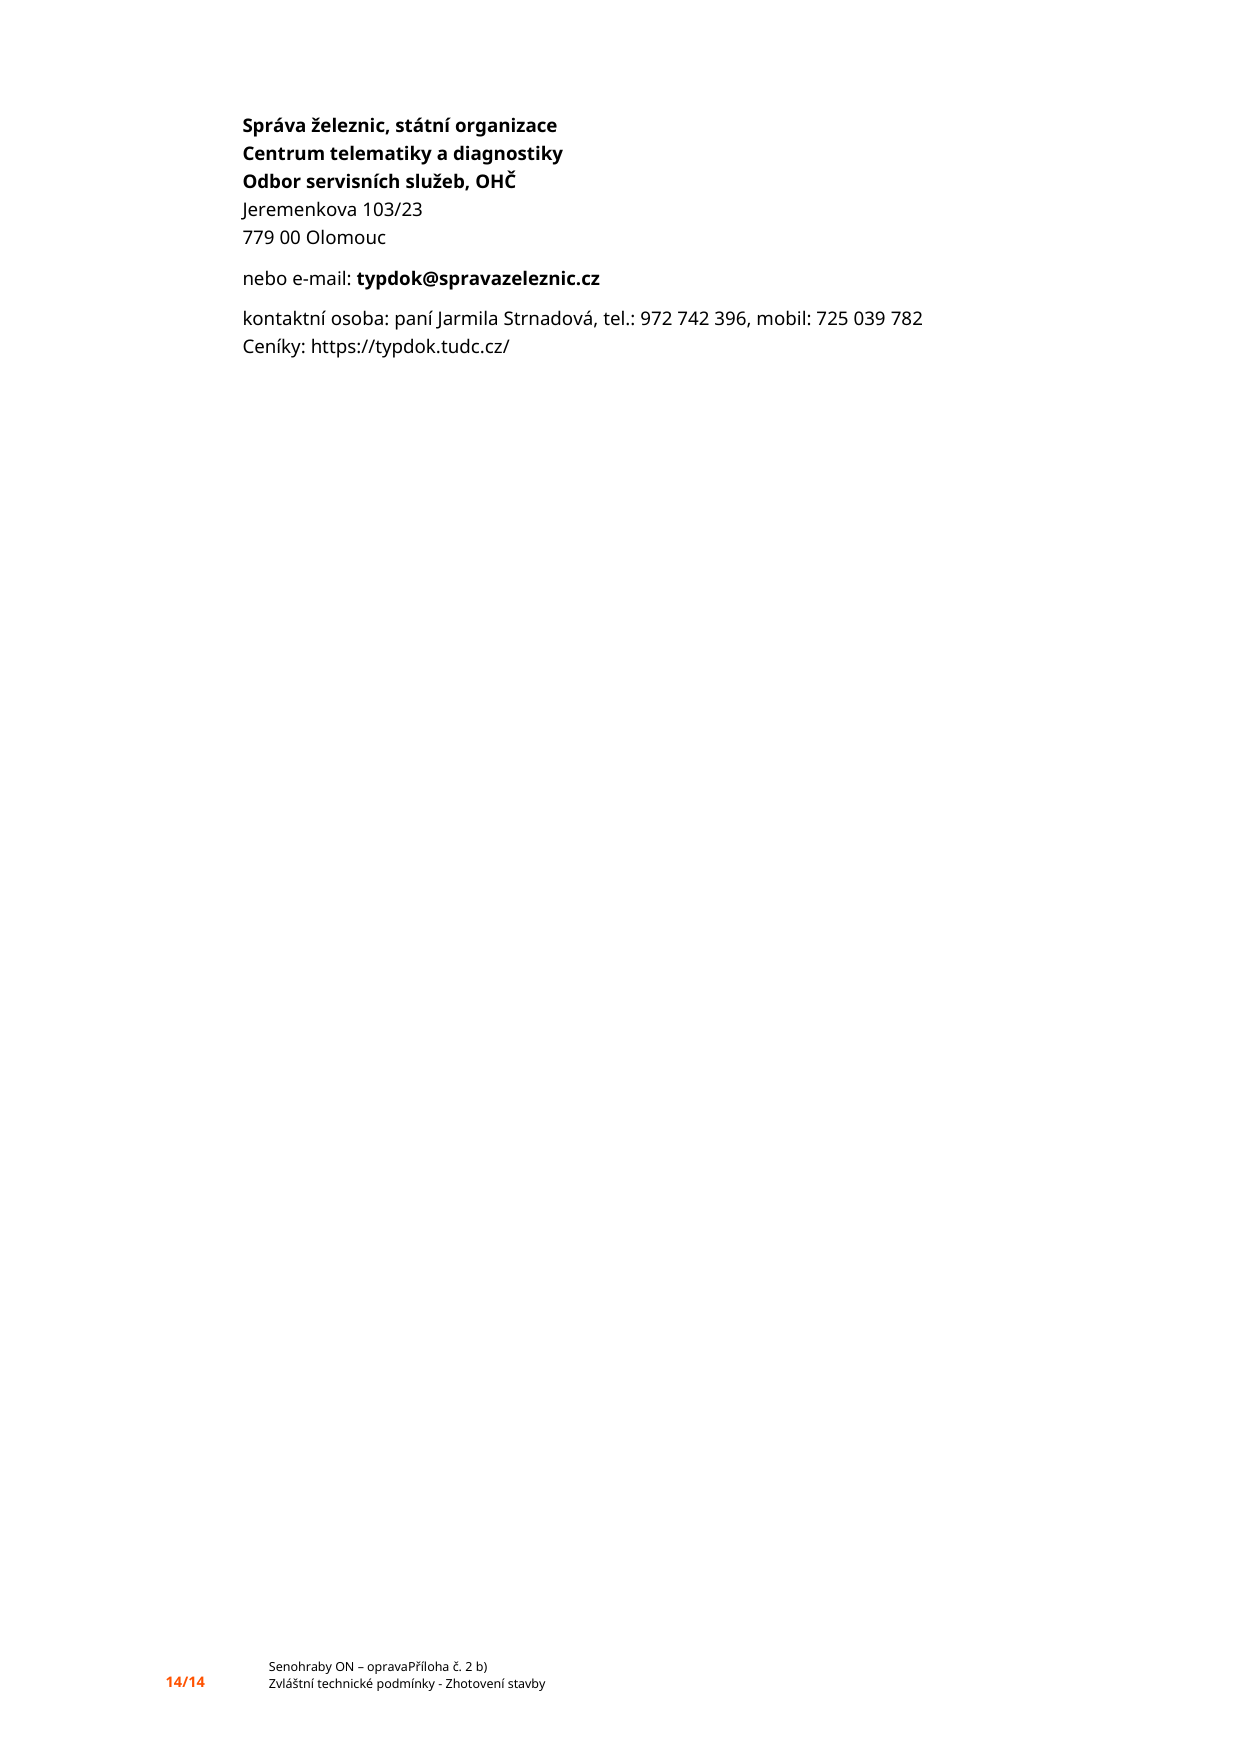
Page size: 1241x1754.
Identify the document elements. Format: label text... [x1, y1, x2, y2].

text 779 00 Olomouc [242, 224, 1075, 250]
text nebo e-mail: typdok@spravazeleznic.cz [242, 265, 1075, 290]
text kontaktní osoba: paní Jarmila Strnadová, tel.: 972 742 396, mobil: 725 039 782 [242, 305, 1075, 331]
text Centrum telematiky a diagnostiky [242, 140, 1075, 166]
text Ceníky: https://typdok.tudc.cz/ [242, 333, 1075, 359]
text Správa železnic, státní organizace [242, 112, 1075, 138]
text Odbor servisních služeb, OHČ [242, 168, 1075, 194]
text Jeremenkova 103/23 [242, 196, 1075, 222]
